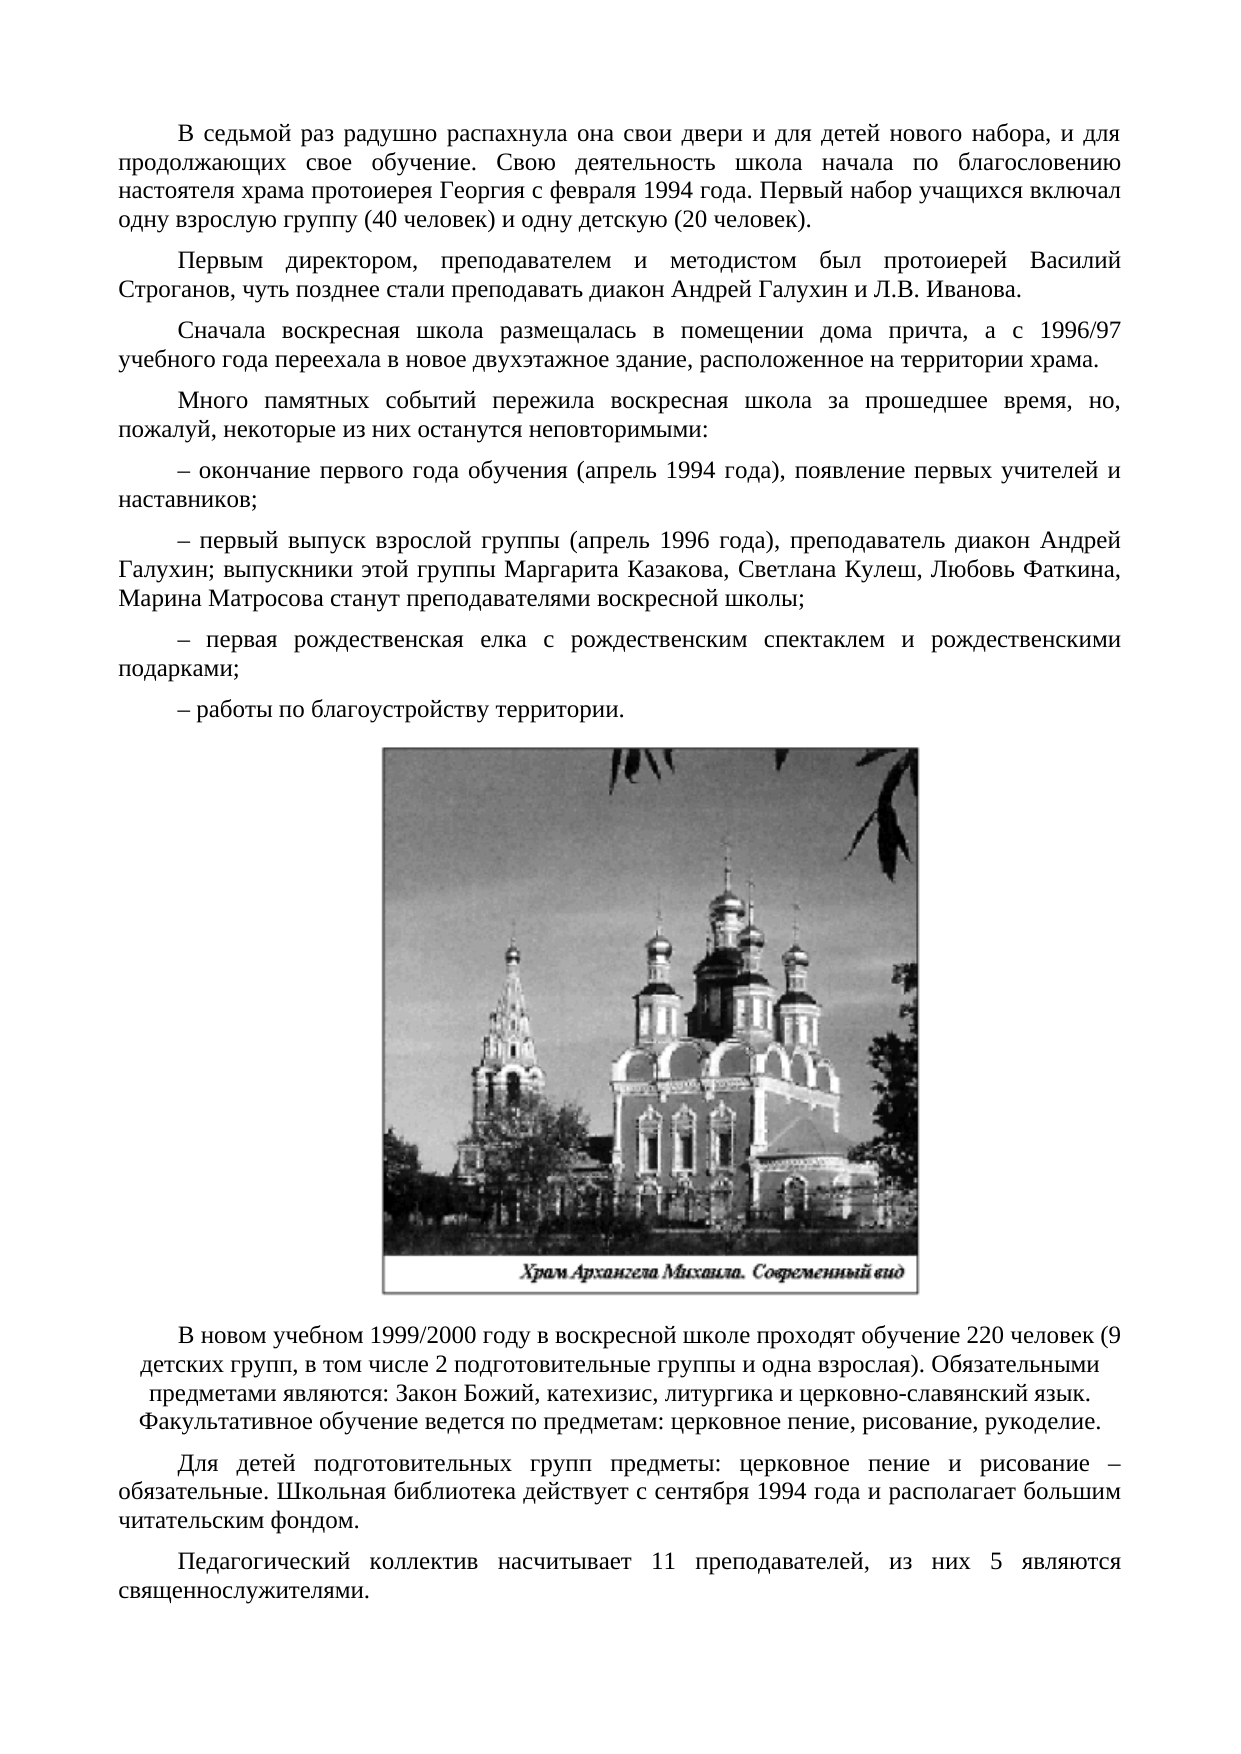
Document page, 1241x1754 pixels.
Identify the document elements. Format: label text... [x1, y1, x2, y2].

text – первая рождественская елка с рождественским спектаклем и рождественскими подарками; [118, 624, 1122, 682]
text Первым директором, преподавателем и методистом был протоиерей Василий Строганов, чуть позднее стали преподавать диакон Андрей Галухин и Л.В. Иванова. [118, 246, 1122, 303]
text – первый выпуск взрослой группы (апрель 1996 года), преподаватель диакон Андрей Галухин; выпускники этой группы Маргарита Казакова, Светлана Кулеш, Любовь Фаткина, Марина Матросова станут преподавателями воскресной школы; [118, 526, 1122, 612]
text – окончание первого года обучения (апрель 1994 года), появление первых учителей и наставников; [118, 456, 1122, 513]
text Для детей подготовительных групп предметы: церковное пение и рисование – обязательные. Школьная библиотека действует с сентября 1994 года и располагает большим читательским фондом. [118, 1448, 1122, 1534]
picture [376, 743, 923, 1300]
text Педагогический коллектив насчитывает 11 преподавателей, из них 5 являются священнослужителями. [118, 1546, 1122, 1604]
text В седьмой раз радушно распахнула она свои двери и для детей нового набора, и для продолжающих свое обучение. Свою деятельность школа начала по благословению настоятеля храма протоиерея Георгия с февраля 1994 года. Первый набор учащихся включал одну взрослую группу (40 человек) и одну детскую (20 человек). [118, 118, 1122, 233]
text – работы по благоустройству территории. [118, 694, 1122, 723]
text Сначала воскресная школа размещалась в помещении дома причта, а с 1996/97 учебного года переехала в новое двухэтажное здание, расположенное на территории храма. [118, 316, 1122, 373]
text Много памятных событий пережила воскресная школа за прошедшее время, но, пожалуй, некоторые из них останутся неповторимыми: [118, 386, 1122, 443]
text В новом учебном 1999/2000 году в воскресной школе проходят обучение 220 человек (9 детских групп, в том числе 2 подготовительные группы и одна взрослая). Обязательными предметами являются: Закон Божий, катехизис, литургика и церковно-славянский язык. Факультативное обучение ведется по предметам: церковное пение, рисование, рукоделие. [118, 1320, 1122, 1435]
